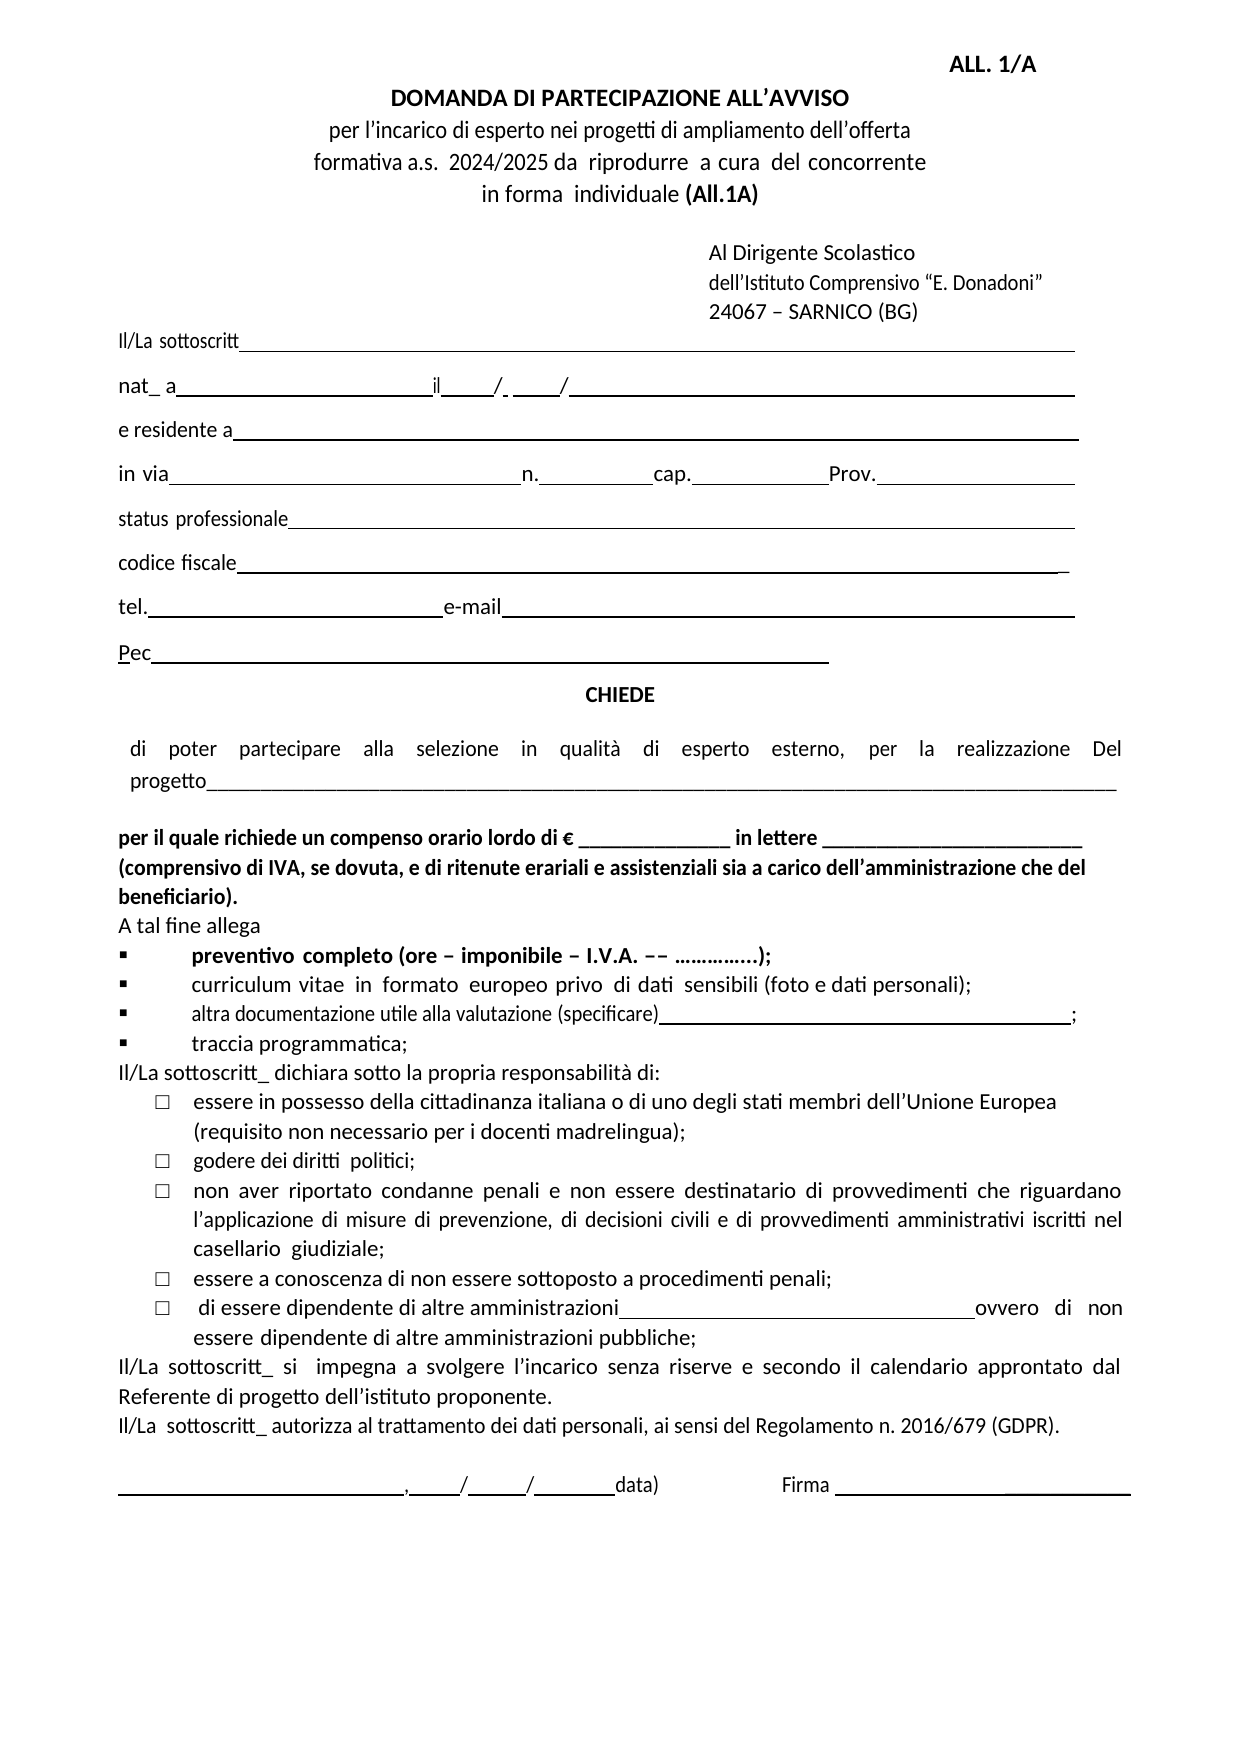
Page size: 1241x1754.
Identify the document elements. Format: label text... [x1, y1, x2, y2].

text Il/La sottoscritt_ autorizza al trattamento dei dati personali, ai sensi del Regolamento n. 2016/679 (GDPR). [118, 1411, 1134, 1439]
text Il/La sottoscritt_ dichiara sotto la propria responsabilità di: [118, 1058, 1134, 1086]
text Il/La sottoscritt nat_ a il / / e residente a in via n. cap. Prov. status professionale codice fiscale _ tel. e-mail [118, 327, 1078, 620]
text Il/La sottoscritt_ si impegna a svolgere l’incarico senza riserve e secondo il calendario approntato dal Referente di progetto dell’istituto proponente. [118, 1352, 1122, 1410]
list curriculum vitae in formato europeo privo di dati sensibili (foto e dati personali); [118, 970, 1134, 998]
list di essere dipendente di altre amministrazioni ovvero di non essere dipendente di altre amministrazioni pubbliche; [155, 1293, 1123, 1351]
text Al Dirigente Scolastico [709, 238, 1021, 266]
subtitle ALL. 1/A [309, 48, 1036, 79]
text di poter partecipare alla selezione in qualità di esperto esterno, per la realizzazione Del progetto____________________________________________________________________________________ [130, 734, 1122, 794]
text 24067 – SARNICO (BG) [709, 297, 1021, 325]
list godere dei diritti politici; [155, 1146, 1134, 1174]
list traccia programmatica; [118, 1029, 1134, 1057]
text per l’incarico di esperto nei progetti di ampliamento dell’offerta formativa a.s. 2024/2025 da riprodurre a cura del concorrente in forma individuale (All.1A) [309, 114, 930, 209]
subtitle DOMANDA DI PARTECIPAZIONE ALL’AVVISO [309, 82, 931, 113]
text dell’Istituto Comprensivo “E. Donadoni” [709, 268, 1066, 296]
subtitle CHIEDE [309, 682, 931, 708]
text A tal fine allega [118, 911, 1134, 939]
list essere in possesso della cittadinanza italiana o di uno degli stati membri dell’Unione Europea (requisito non necessario per i docenti madrelingua); [155, 1087, 1122, 1145]
text Pec [118, 638, 1078, 666]
text , / / data) Firma ___________ [118, 1470, 1134, 1498]
text per il quale richiede un compenso orario lordo di € ______________ in lettere ________________________ (comprensivo di IVA, se dovuta, e di ritenute erariali e assistenziali sia a carico dell’amministrazione che del beneficiario). [118, 823, 1123, 910]
list altra documentazione utile alla valutazione (specificare) ; [118, 999, 1134, 1027]
subtitle preventivo completo (ore – imponibile – I.V.A. –– …………...); [118, 941, 1134, 969]
list non aver riportato condanne penali e non essere destinatario di provvedimenti che riguardano l’applicazione di misure di prevenzione, di decisioni civili e di provvedimenti amministrativi iscritti nel casellario giudiziale; [155, 1176, 1122, 1263]
list essere a conoscenza di non essere sottoposto a procedimenti penali; [155, 1264, 1134, 1292]
